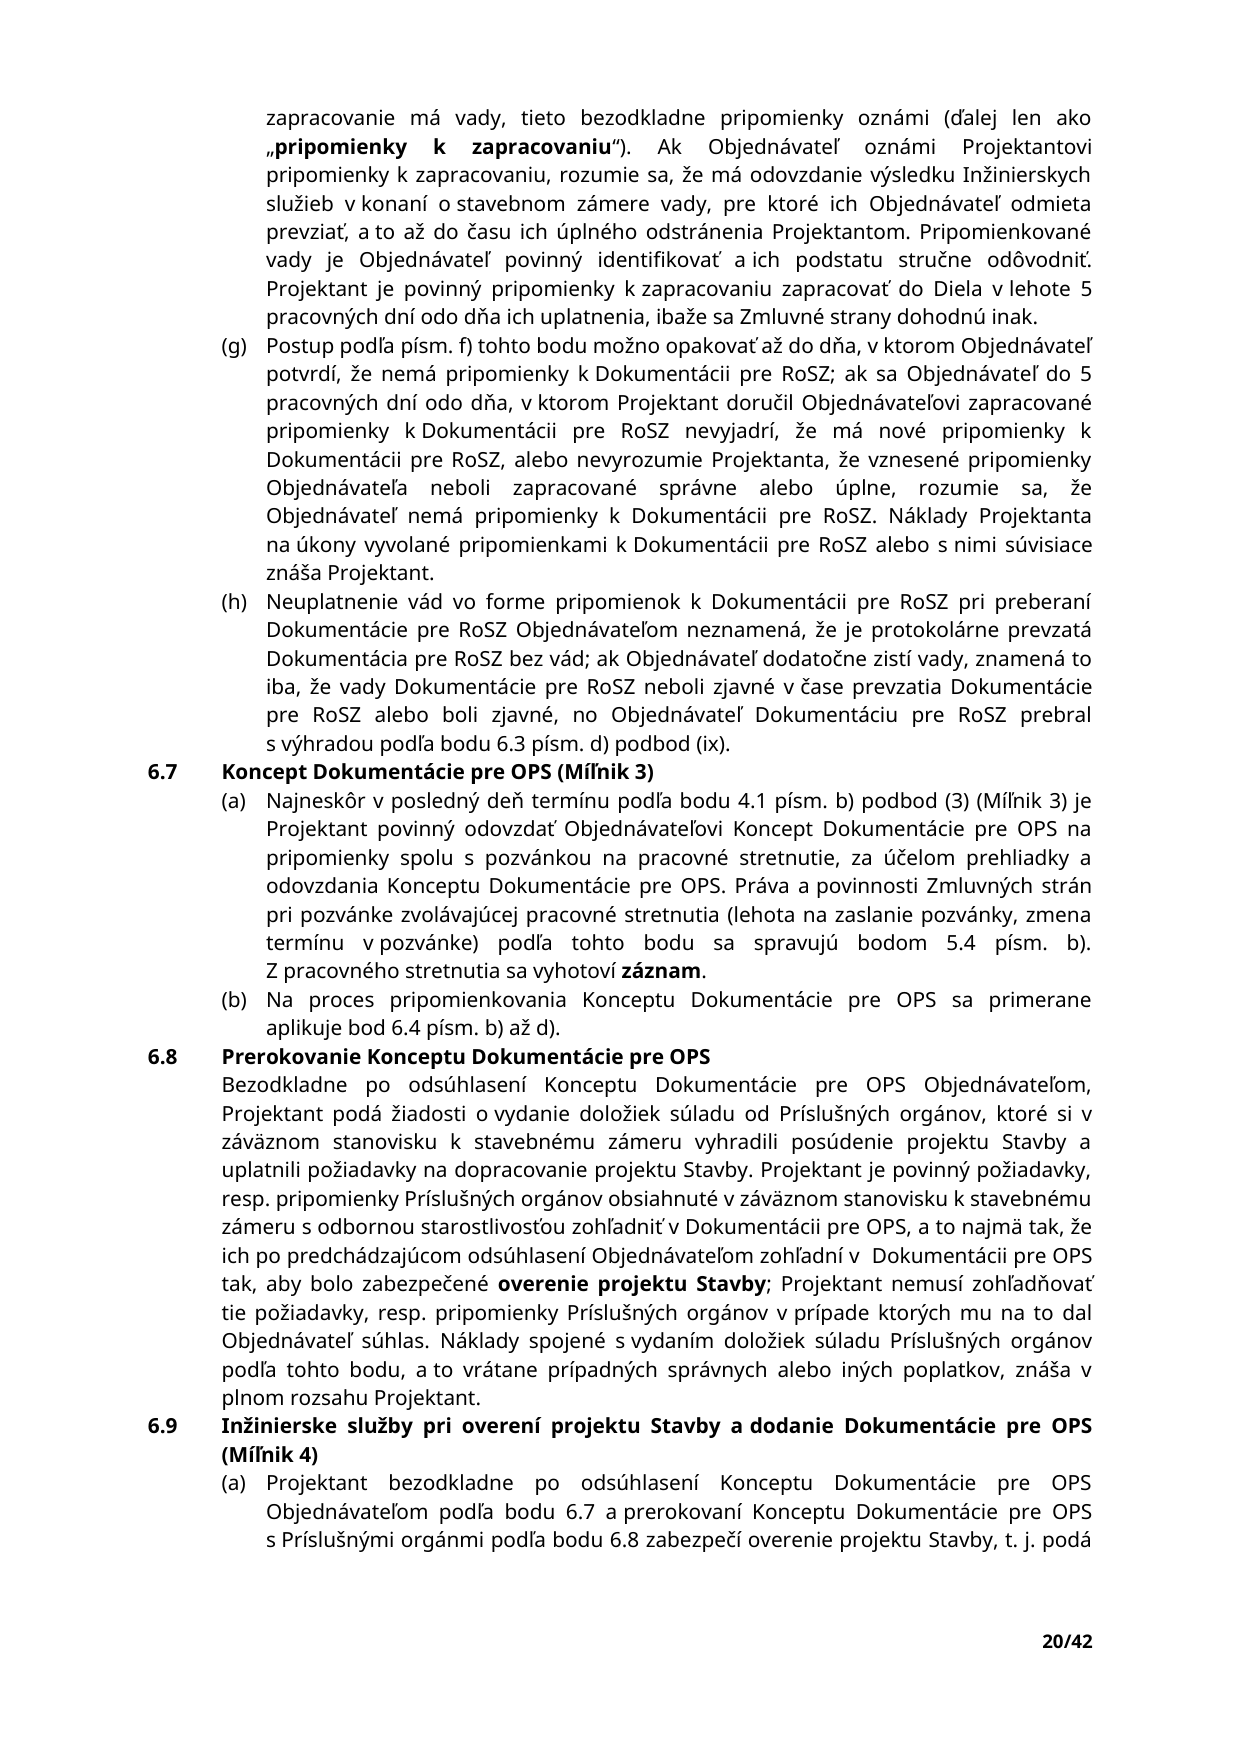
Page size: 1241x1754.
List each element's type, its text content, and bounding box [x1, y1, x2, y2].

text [221, 103, 1093, 331]
text Bezodkladne po odsúhlasení Konceptu Dokumentácie pre OPS Objednávateľom, Projektant podá žiadosti o vydanie doložiek súladu od Príslušných orgánov, ktoré si v záväznom stanovisku k stavebnému zámeru vyhradili posúdenie projektu Stavby a uplatnili požiadavky na dopracovanie projektu Stavby. Projektant je povinný požiadavky, resp. pripomienky Príslušných orgánov obsiahnuté v záväznom stanovisku k stavebnému zámeru s odbornou starostlivosťou zohľadniť v Dokumentácii pre OPS, a to najmä tak, že ich po predchádzajúcom odsúhlasení Objednávateľom zohľadní v Dokumentácii pre OPS tak, aby bolo zabezpečené overenie projektu Stavby; Projektant nemusí zohľadňovať tie požiadavky, resp. pripomienky Príslušných orgánov v prípade ktorých mu na to dal Objednávateľ súhlas. Náklady spojené s vydaním doložiek súladu Príslušných orgánov podľa tohto bodu, a to vrátane prípadných správnych alebo iných poplatkov, znáša v plnom rozsahu Projektant. [221, 1070, 1093, 1412]
text (g) Postup podľa písm. f) tohto bodu možno opakovať až do dňa, v ktorom Objednávateľ potvrdí, že nemá pripomienky k Dokumentácii pre RoSZ; ak sa Objednávateľ do 5 pracovných dní odo dňa, v ktorom Projektant doručil Objednávateľovi zapracované pripomienky k Dokumentácii pre RoSZ nevyjadrí, že má nové pripomienky k Dokumentácii pre RoSZ, alebo nevyrozumie Projektanta, že vznesené pripomienky Objednávateľa neboli zapracované správne alebo úplne, rozumie sa, že Objednávateľ nemá pripomienky k Dokumentácii pre RoSZ. Náklady Projektanta na úkony vyvolané pripomienkami k Dokumentácii pre RoSZ alebo s nimi súvisiace znáša Projektant. [221, 331, 1093, 587]
text (a) Najneskôr v posledný deň termínu podľa bodu 4.1 písm. b) podbod (3) (Míľnik 3) je Projektant povinný odovzdať Objednávateľovi Koncept Dokumentácie pre OPS na pripomienky spolu s pozvánkou na pracovné stretnutie, za účelom prehliadky a odovzdania Konceptu Dokumentácie pre OPS. Práva a povinnosti Zmluvných strán pri pozvánke zvolávajúcej pracovné stretnutia (lehota na zaslanie pozvánky, zmena termínu v pozvánke) podľa tohto bodu sa spravujú bodom 5.4 písm. b). Z pracovného stretnutia sa vyhotoví záznam. [221, 786, 1093, 985]
text 6.7 Koncept Dokumentácie pre OPS (Míľnik 3) [148, 757, 1093, 786]
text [221, 1468, 1093, 1554]
text (b) Na proces pripomienkovania Konceptu Dokumentácie pre OPS sa primerane aplikuje bod 6.4 písm. b) až d). [221, 985, 1093, 1042]
text 6.8 Prerokovanie Konceptu Dokumentácie pre OPS [148, 1042, 1093, 1070]
text 6.9 Inžinierske služby pri overení projektu Stavby a dodanie Dokumentácie pre OPS (Míľnik 4) [148, 1412, 1093, 1468]
text (h) Neuplatnenie vád vo forme pripomienok k Dokumentácii pre RoSZ pri preberaní Dokumentácie pre RoSZ Objednávateľom neznamená, že je protokolárne prevzatá Dokumentácia pre RoSZ bez vád; ak Objednávateľ dodatočne zistí vady, znamená to iba, že vady Dokumentácie pre RoSZ neboli zjavné v čase prevzatia Dokumentácie pre RoSZ alebo boli zjavné, no Objednávateľ Dokumentáciu pre RoSZ prebral s výhradou podľa bodu 6.3 písm. d) podbod (ix). [221, 587, 1093, 757]
